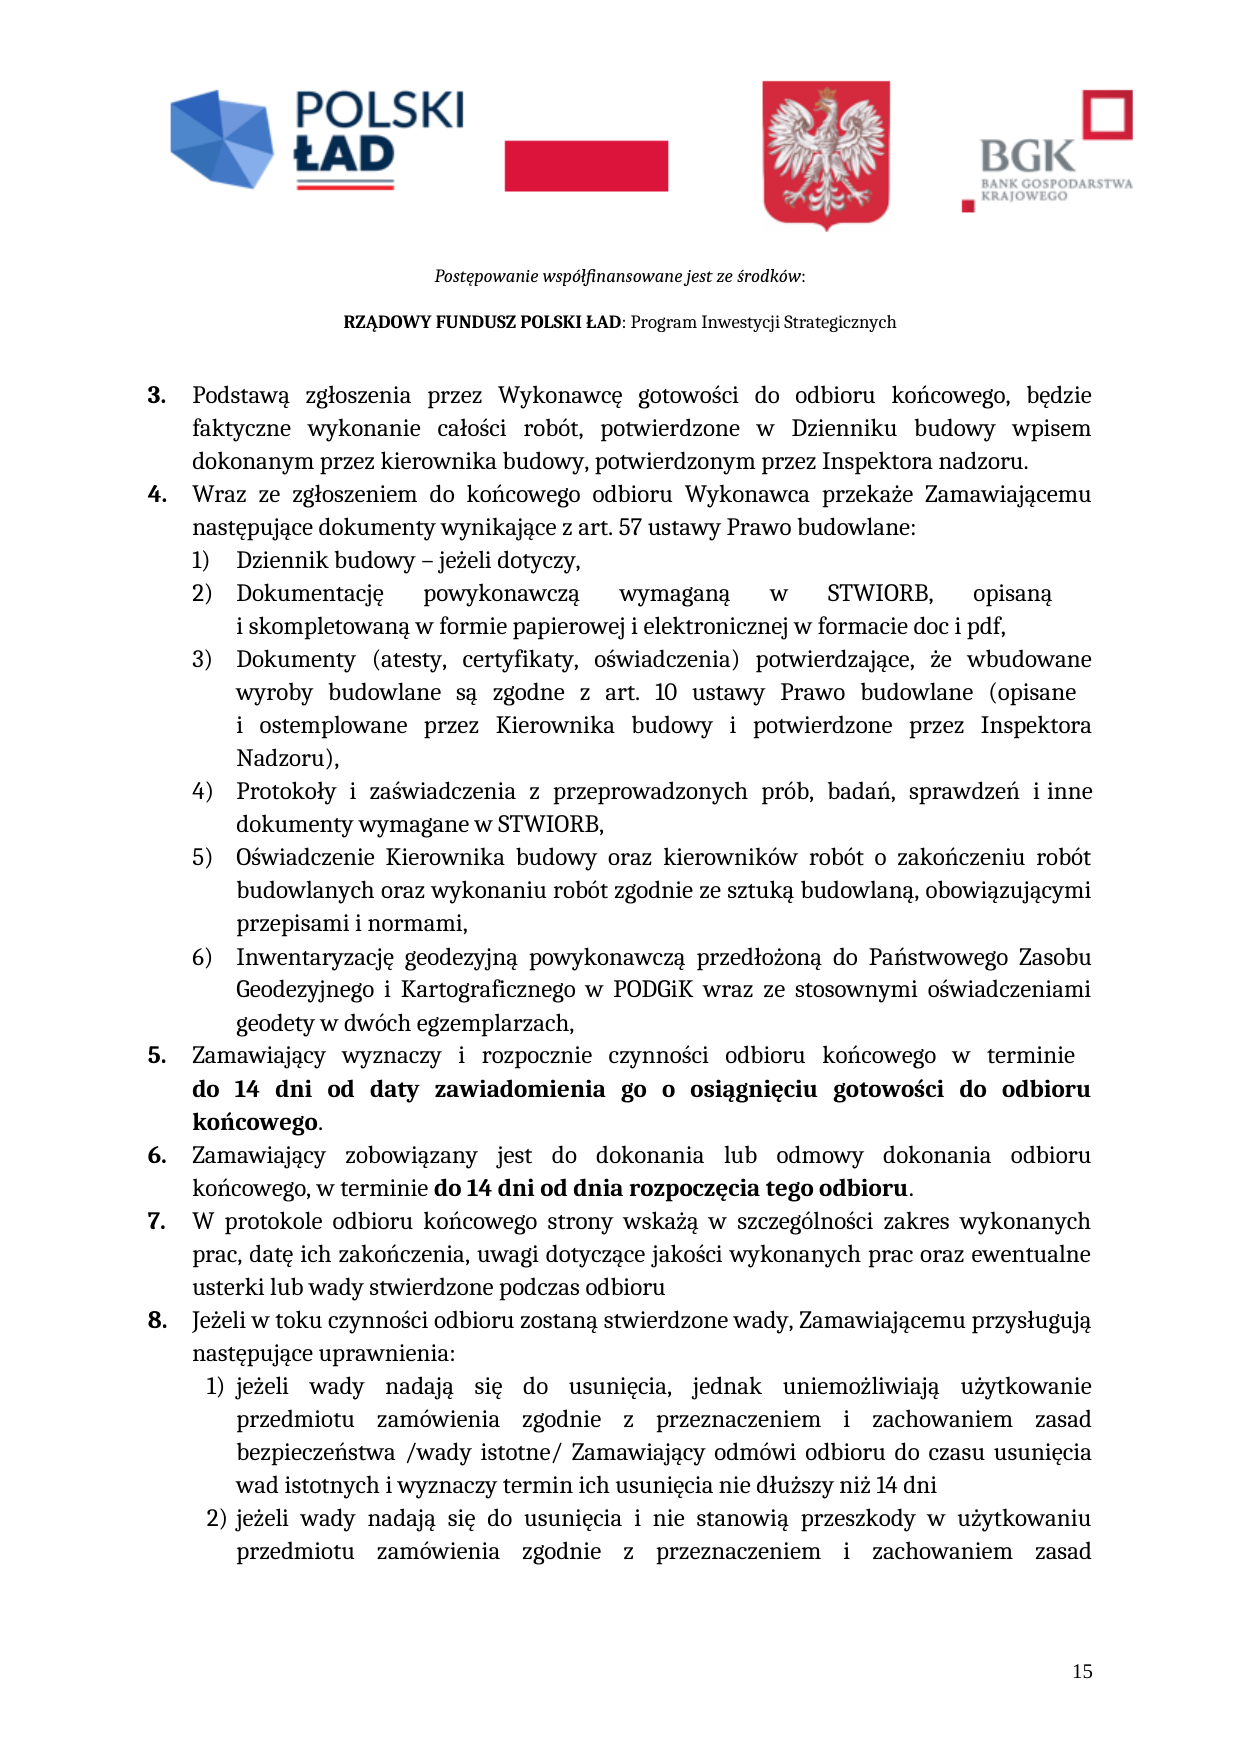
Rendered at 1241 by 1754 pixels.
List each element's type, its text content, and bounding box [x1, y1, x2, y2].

list Oświadczenie Kierownika budowy oraz kierowników robót o zakończeniu robót budowlanych oraz wykonaniu robót zgodnie ze sztuką budowlaną, obowiązującymi przepisami i normami, [192, 843, 1093, 938]
list W protokole odbioru końcowego strony wskażą w szczególności zakres wykonanych prac, datę ich zakończenia, uwagi dotyczące jakości wykonanych prac oraz ewentualne usterki lub wady stwierdzone podczas odbioru [148, 1207, 1093, 1301]
list Zamawiający wyznaczy i rozpocznie czynności odbioru końcowego w terminie do 14 dni od daty zawiadomienia go o osiągnięciu gotowości do odbioru końcowego. [148, 1041, 1093, 1136]
list Wraz ze zgłoszeniem do końcowego odbioru Wykonawca przekaże Zamawiającemu następujące dokumenty wynikające z art. 57 ustawy Prawo budowlane: [148, 480, 1093, 542]
list Inwentaryzację geodezyjną powykonawczą przedłożoną do Państwowego Zasobu Geodezyjnego i Kartograficznego w PODGiK wraz ze stosownymi oświadczeniami geodety w dwóch egzemplarzach, [192, 942, 1093, 1037]
picture [147, 53, 1166, 241]
list jeżeli wady nadają się do usunięcia, jednak uniemożliwiają użytkowanie przedmiotu zamówienia zgodnie z przeznaczeniem i zachowaniem zasad bezpieczeństwa /wady istotne/ Zamawiający odmówi odbioru do czasu usunięcia wad istotnych i wyznaczy termin ich usunięcia nie dłuższy niż 14 dni [207, 1372, 1093, 1499]
list Dokumenty (atesty, certyfikaty, oświadczenia) potwierdzające, że wbudowane wyroby budowlane są zgodne z art. 10 ustawy Prawo budowlane (opisane i ostemplowane przez Kierownika budowy i potwierdzone przez Inspektora Nadzoru), [192, 645, 1093, 773]
list Dokumentację powykonawczą wymaganą w STWIORB, opisaną i skompletowaną w formie papierowej i elektronicznej w formacie doc i pdf, [192, 579, 1093, 641]
list Zamawiający zobowiązany jest do dokonania lub odmowy dokonania odbioru końcowego, w terminie do 14 dni od dnia rozpoczęcia tego odbioru. [148, 1141, 1093, 1202]
list Jeżeli w toku czynności odbioru zostaną stwierdzone wady, Zamawiającemu przysługują następujące uprawnienia: [148, 1306, 1093, 1367]
list Podstawą zgłoszenia przez Wykonawcę gotowości do odbioru końcowego, będzie faktyczne wykonanie całości robót, potwierdzone w Dzienniku budowy wpisem dokonanym przez kierownika budowy, potwierdzonym przez Inspektora nadzoru. [148, 381, 1093, 476]
list Protokoły i zaświadczenia z przeprowadzonych prób, badań, sprawdzeń i inne dokumenty wymagane w STWIORB, [192, 777, 1093, 839]
list Dziennik budowy – jeżeli dotyczy, [192, 546, 1093, 575]
